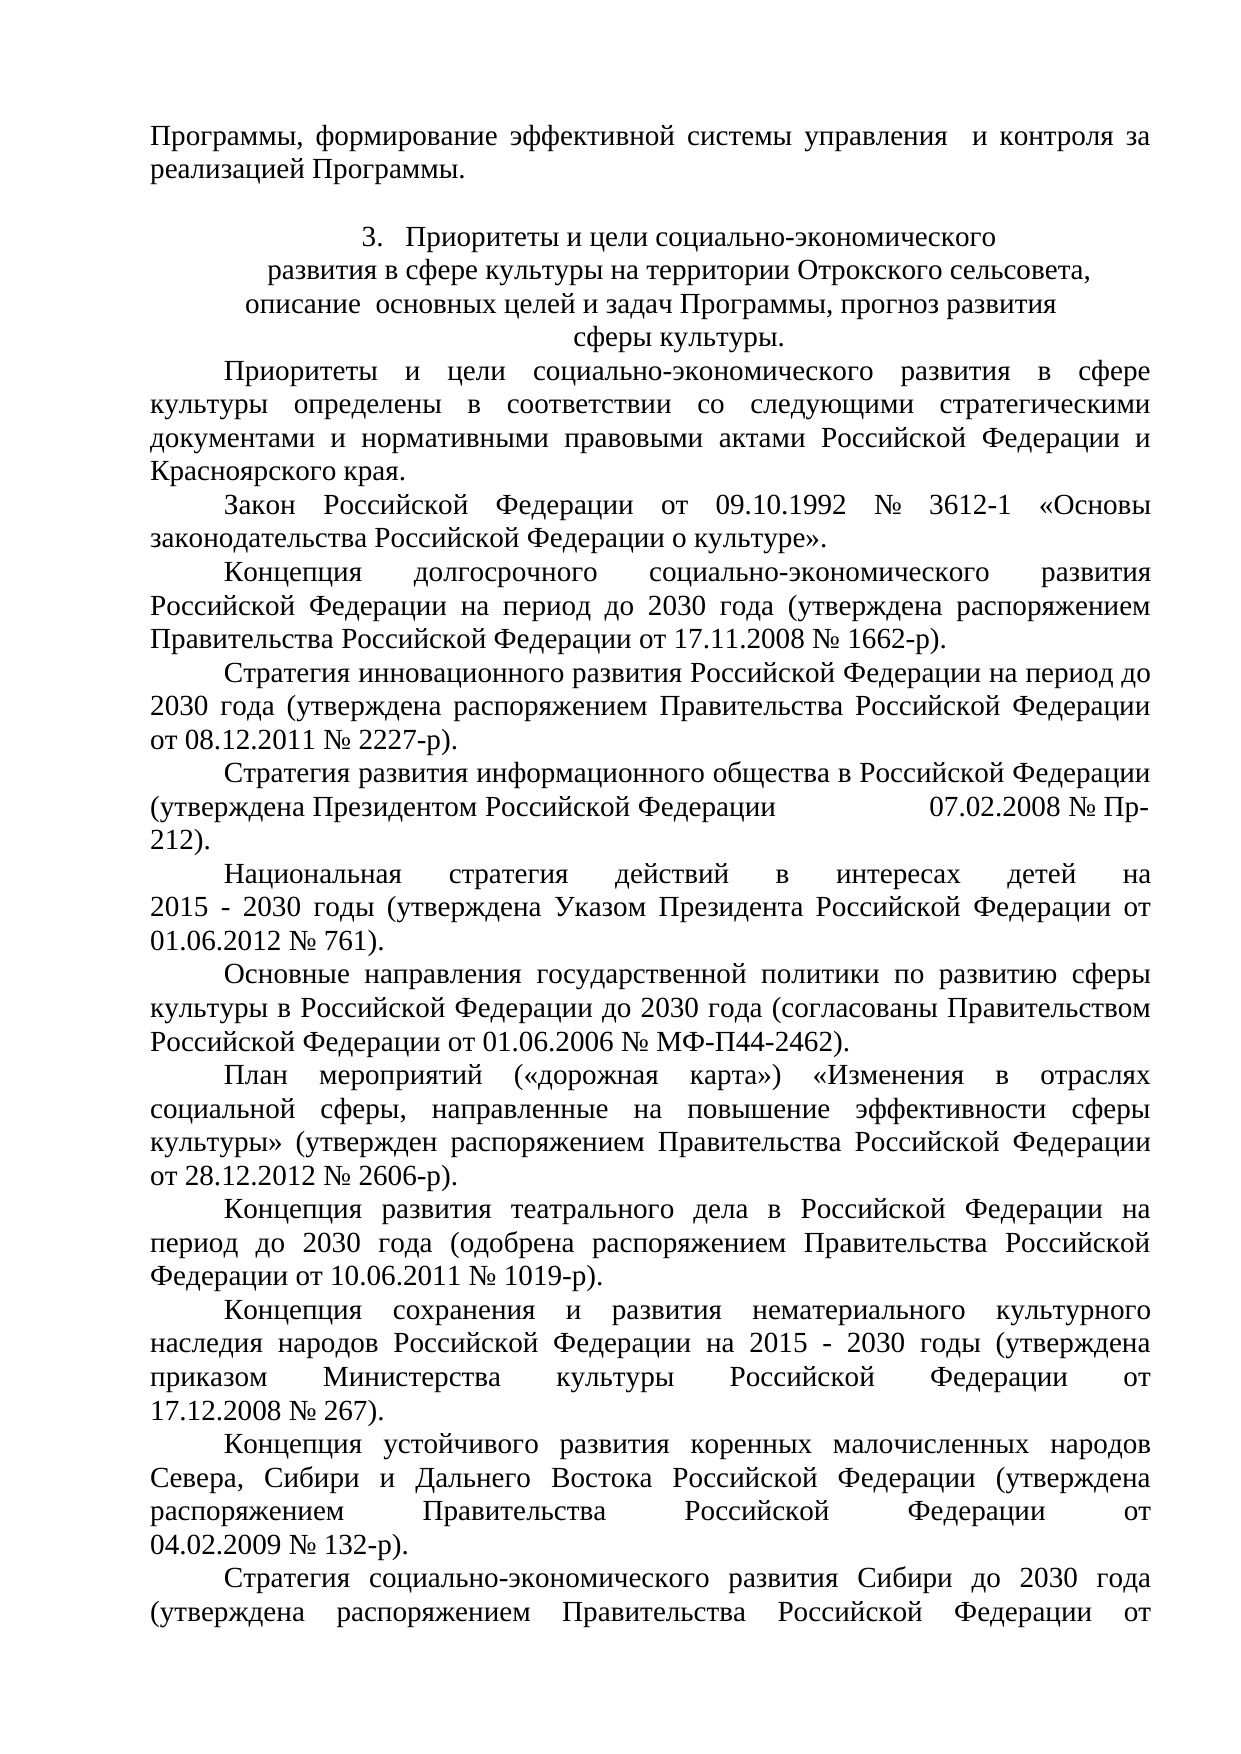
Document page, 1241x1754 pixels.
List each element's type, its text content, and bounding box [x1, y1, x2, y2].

text Основные направления государственной политики по развитию сферы культуры в Российской Федерации до 2030 года (согласованы Правительством Российской Федерации от 01.06.2006 № МФ-П44-2462). [150, 957, 1152, 1057]
text Концепция долгосрочного социально-экономического развития Российской Федерации на период до 2030 года (утверждена распоряжением Правительства Российской Федерации от 17.11.2008 № 1662-р). [150, 554, 1152, 655]
text План мероприятий («дорожная карта») «Изменения в отраслях социальной сферы, направленные на повышение эффективности сферы культуры» (утвержден распоряжением Правительства Российской Федерации от 28.12.2012 № 2606-р). [150, 1057, 1152, 1191]
text Концепция сохранения и развития нематериального культурного наследия народов Российской Федерации на 2015 - 2030 годы (утверждена приказом Министерства культуры Российской Федерации от 17.12.2008 № 267). [150, 1292, 1152, 1426]
text Стратегия инновационного развития Российской Федерации на период до 2030 года (утверждена распоряжением Правительства Российской Федерации от 08.12.2011 № 2227-р). [150, 655, 1152, 755]
text 3. Приоритеты и цели социально-экономического [150, 219, 1152, 252]
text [150, 118, 1152, 185]
text Стратегия развития информационного общества в Российской Федерации (утверждена Президентом Российской Федерации 07.02.2008 № Пр-212). [150, 755, 1152, 856]
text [150, 1560, 1152, 1627]
text Приоритеты и цели социально-экономического развития в сфере культуры определены в соответствии со следующими стратегическими документами и нормативными правовыми актами Российской Федерации и Красноярского края. [150, 353, 1152, 487]
text развития в сфере культуры на территории Отрокского сельсовета, описание основных целей и задач Программы, прогноз развития [150, 252, 1152, 319]
text Закон Российской Федерации от 09.10.1992 № 3612-1 «Основы законодательства Российской Федерации о культуре». [150, 487, 1152, 554]
text сферы культуры. [150, 319, 1152, 353]
text Концепция устойчивого развития коренных малочисленных народов Севера, Сибири и Дальнего Востока Российской Федерации (утверждена распоряжением Правительства Российской Федерации от 04.02.2009 № 132-р). [150, 1426, 1152, 1560]
text Национальная стратегия действий в интересах детей на 2015 - 2030 годы (утверждена Указом Президента Российской Федерации от 01.06.2012 № 761). [150, 856, 1152, 957]
text Концепция развития театрального дела в Российской Федерации на период до 2030 года (одобрена распоряжением Правительства Российской Федерации от 10.06.2011 № 1019-р). [150, 1191, 1152, 1292]
